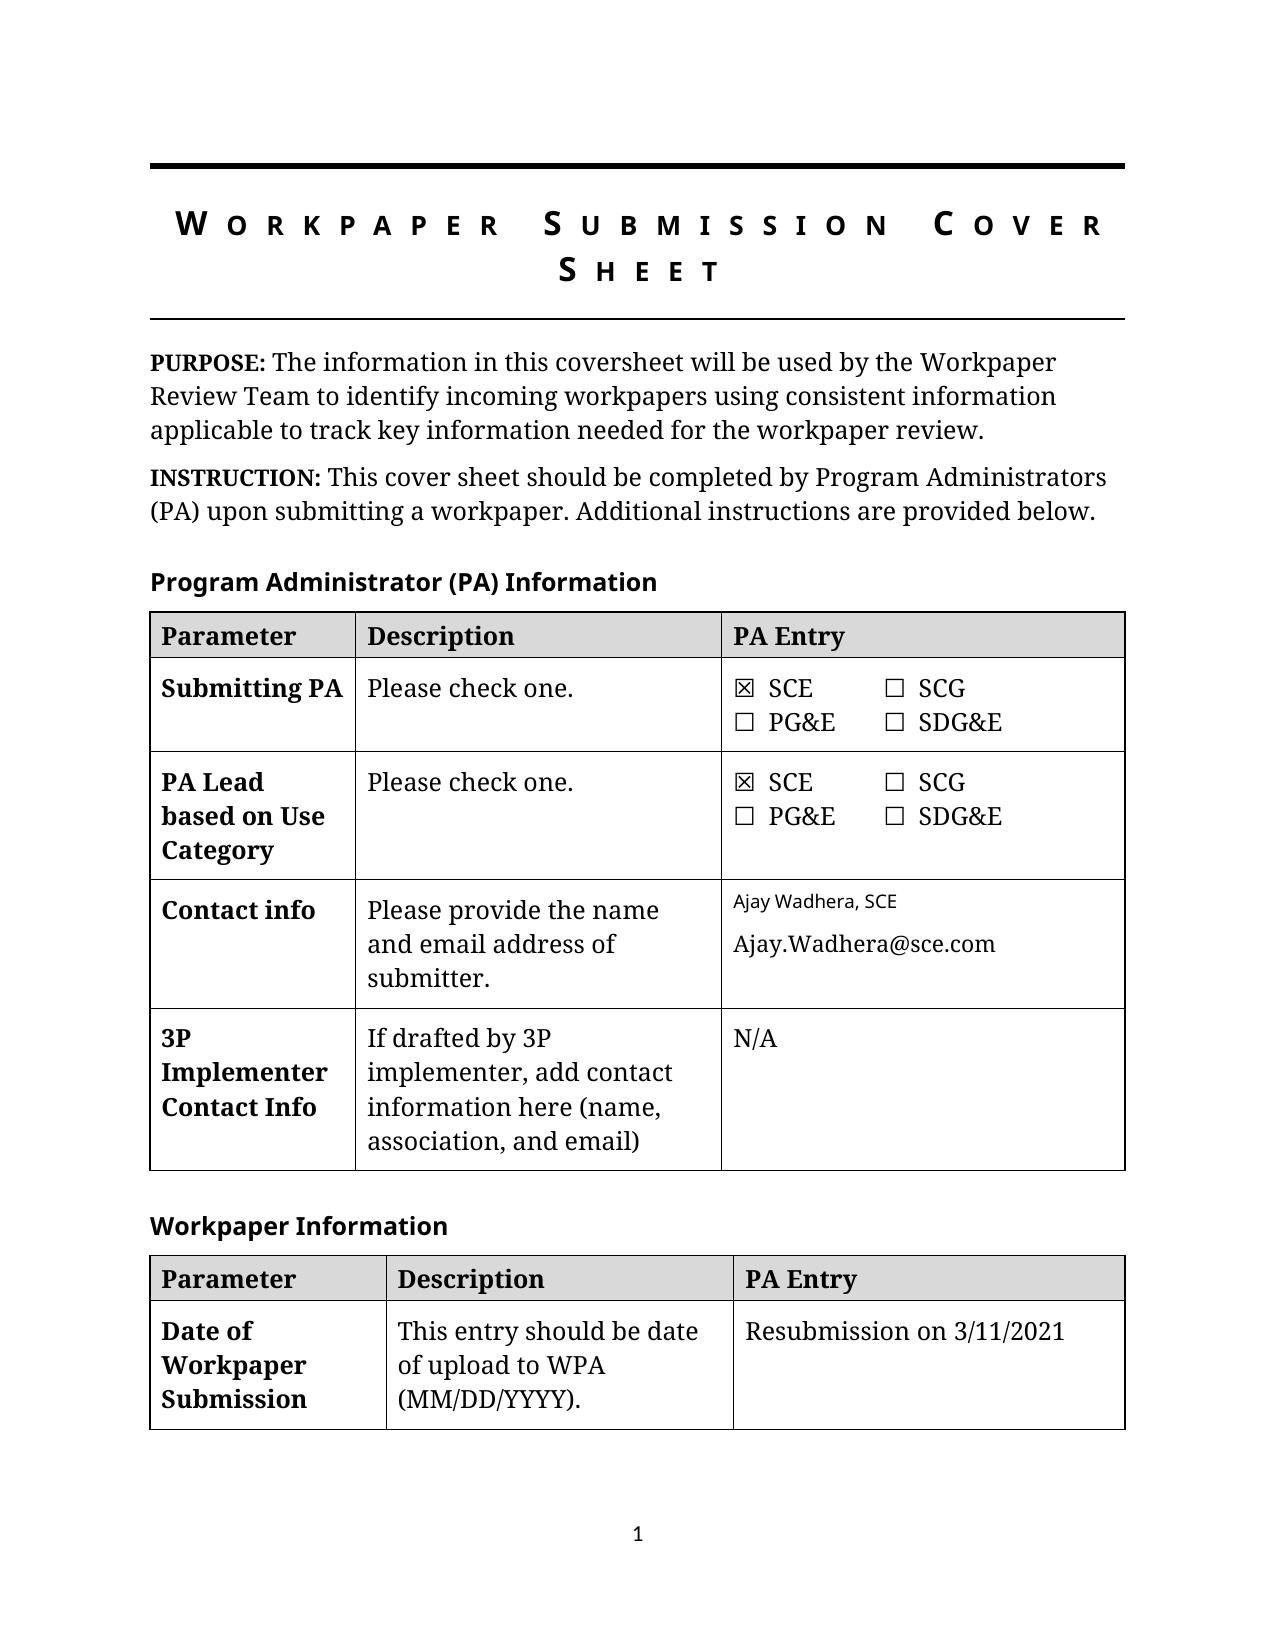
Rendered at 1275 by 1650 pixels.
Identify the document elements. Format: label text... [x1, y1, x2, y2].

table_cell Please check one. [356, 752, 721, 879]
table_cell Submitting PA [151, 658, 355, 751]
table_header PA Entry [722, 613, 1124, 657]
table_cell If drafted by 3P implementer, add contact information here (name, association, and email) [356, 1009, 721, 1170]
table_cell Please check one. [356, 658, 721, 751]
table_cell Resubmission on 3/11/2021 [734, 1301, 1124, 1429]
text Workpaper Information [150, 1208, 1125, 1242]
table_cell Please provide the name and email address of submitter. [356, 880, 721, 1007]
table_header Description [356, 613, 721, 657]
table_header Parameter [151, 613, 355, 657]
text Program Administrator (PA) Information [150, 565, 1125, 599]
table_cell N/A [722, 1009, 1124, 1170]
table_cell This entry should be date of upload to WPA (MM/DD/YYYY). [387, 1301, 733, 1429]
table_cell Contact info [151, 880, 355, 1007]
text Workpaper Submission Cover Sheet [150, 169, 1125, 318]
table_cell SCG SDG&E [872, 752, 1124, 879]
table_cell SCG SDG&E [872, 658, 1124, 751]
table_header Parameter [151, 1256, 386, 1300]
table_cell 3P Implementer Contact Info [151, 1009, 355, 1170]
table_cell Date of Workpaper Submission [151, 1301, 386, 1429]
text INSTRUCTION: This cover sheet should be completed by Program Administrators (PA) upon submitting a workpaper. Additional instructions are provided below. [150, 459, 1125, 527]
table_header Description [387, 1256, 733, 1300]
table_cell SCE PG&E [722, 752, 872, 879]
table_cell Ajay Wadhera, SCE Ajay.Wadhera@sce.com [722, 880, 1124, 1007]
table_cell PA Lead based on Use Category [151, 752, 355, 879]
table_header PA Entry [734, 1256, 1124, 1300]
text Purpose: The information in this coversheet will be used by the Workpaper Review Team to identify incoming workpapers using consistent information applicable to track key information needed for the workpaper review. [150, 344, 1125, 447]
table_cell SCE PG&E [722, 658, 872, 751]
